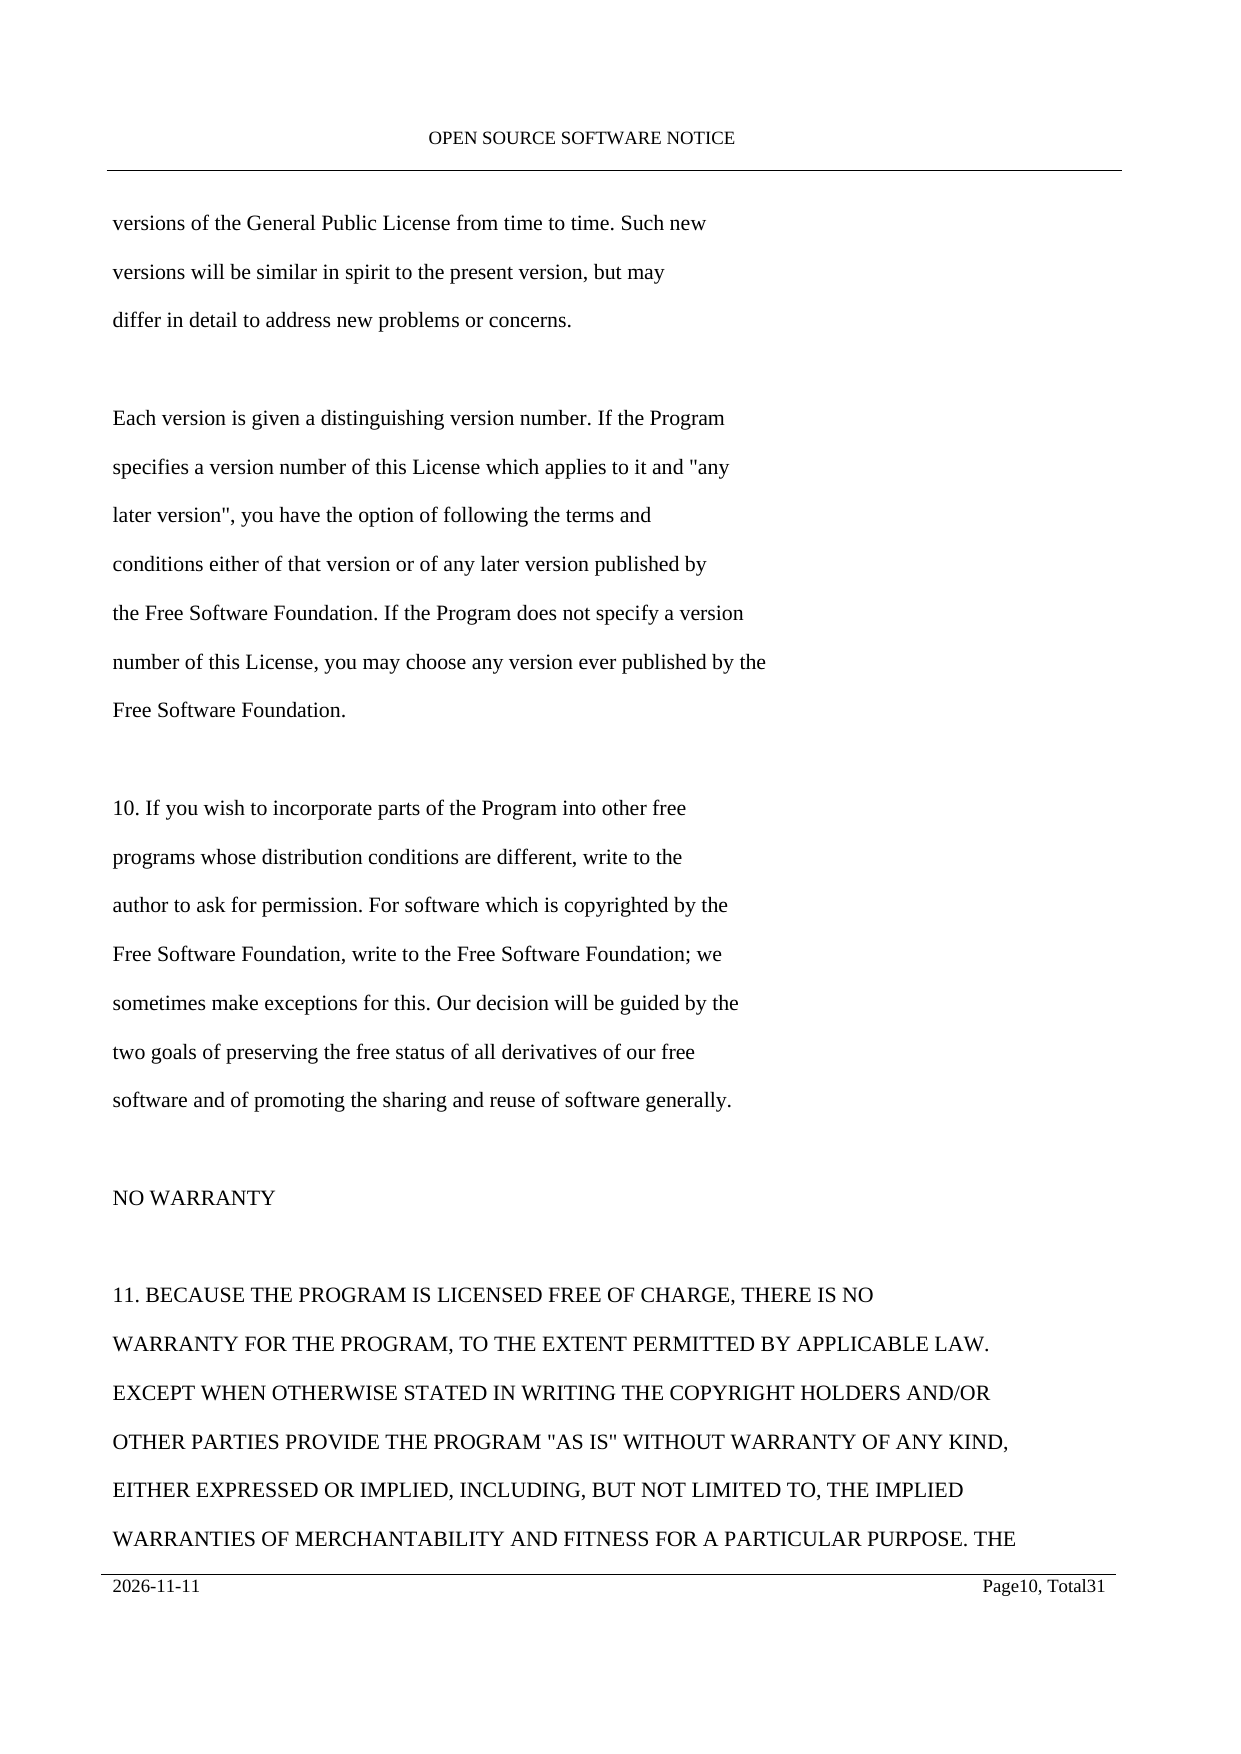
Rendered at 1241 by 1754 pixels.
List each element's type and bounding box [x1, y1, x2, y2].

text [112, 206, 1128, 1555]
